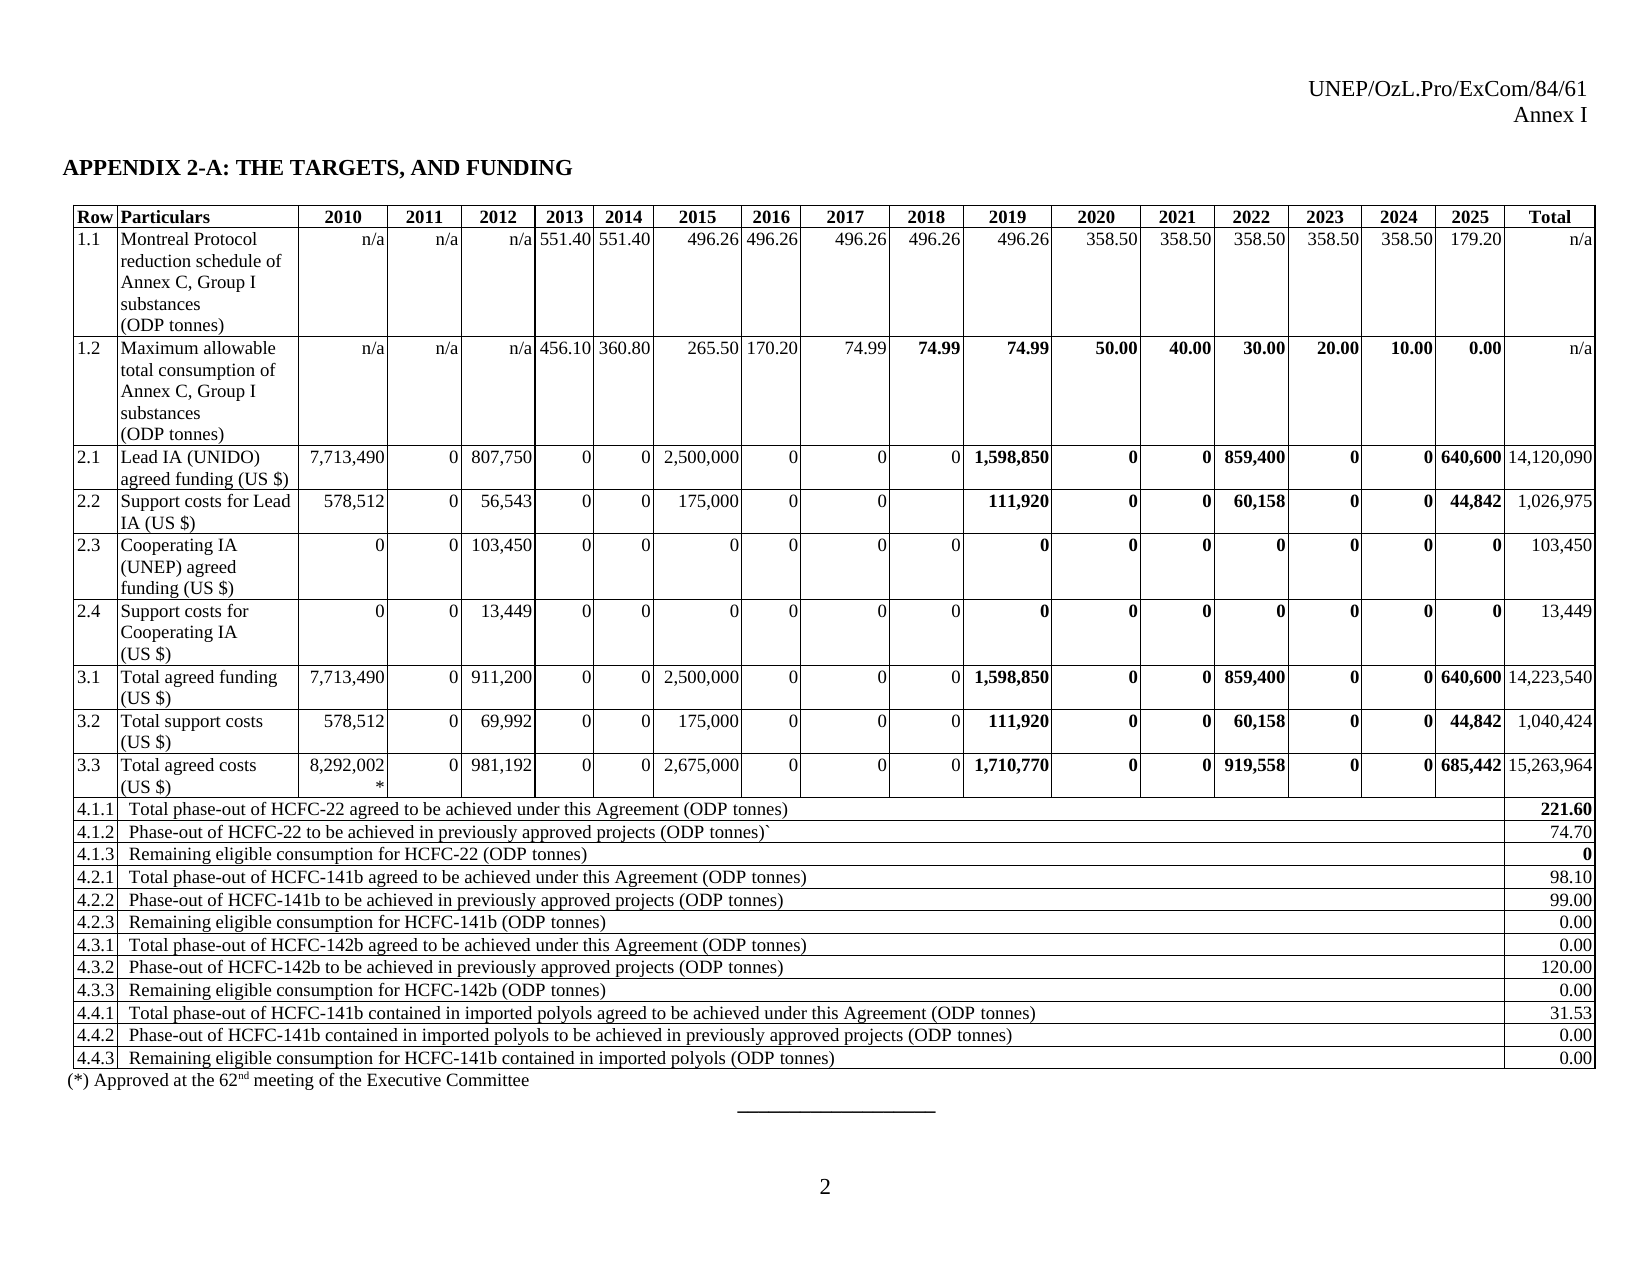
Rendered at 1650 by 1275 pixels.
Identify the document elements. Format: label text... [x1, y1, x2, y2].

table_cell 1.2 [74, 337, 117, 445]
table_cell 496.26 [654, 228, 741, 336]
table_cell Total support costs (US $) [118, 710, 298, 753]
table_cell Remaining eligible consumption for HCFC-141b (ODP tonnes) [118, 911, 1504, 933]
table_cell n/a [462, 337, 534, 445]
table_cell 0 [388, 666, 461, 709]
table_cell 0 [299, 600, 387, 664]
table_cell 7,713,490 [299, 446, 387, 489]
table_cell 175,000 [654, 490, 741, 533]
table_cell 179.20 [1436, 228, 1504, 336]
table_cell Support costs for Cooperating IA (US $) [118, 600, 298, 664]
table_cell 4.4.2 [74, 1024, 117, 1046]
table_header 2024 [1362, 206, 1435, 227]
table_cell 0 [594, 666, 653, 709]
table_cell 0 [388, 710, 461, 753]
table_cell 0.00 [1505, 934, 1594, 955]
table_cell Phase-out of HCFC-22 to be achieved in previously approved projects (ODP tonnes)` [118, 821, 1504, 842]
table_cell 2,500,000 [654, 446, 741, 489]
table_cell 15,263,964 [1505, 754, 1594, 797]
table_cell 4.4.3 [74, 1047, 117, 1068]
table_cell 170.20 [742, 337, 800, 445]
table_cell 1,710,770 [964, 754, 1051, 797]
table_cell 358.50 [1362, 228, 1435, 336]
table_cell 0 [964, 600, 1051, 664]
table_header 2017 [801, 206, 889, 227]
table_cell 2,500,000 [654, 666, 741, 709]
table_header 2014 [594, 206, 653, 227]
table_cell 0 [1362, 710, 1435, 753]
table_cell 0 [594, 710, 653, 753]
table_cell 0 [890, 446, 963, 489]
table_cell 0 [964, 534, 1051, 599]
table_header 2022 [1215, 206, 1288, 227]
table_cell 911,200 [462, 666, 534, 709]
table_cell 0 [388, 600, 461, 664]
table_cell 0 [1141, 754, 1214, 797]
table_cell 496.26 [742, 228, 800, 336]
table_cell 74.70 [1505, 821, 1594, 842]
table_cell 20.00 [1289, 337, 1361, 445]
table_cell 44,842 [1436, 710, 1504, 753]
table_header 2019 [964, 206, 1051, 227]
table_cell 2.1 [74, 446, 117, 489]
table_cell Maximum allowable total consumption of Annex C, Group I substances (ODP tonnes) [118, 337, 298, 445]
table_cell 2,675,000 [654, 754, 741, 797]
table_cell 0 [801, 490, 889, 533]
table_cell Cooperating IA (UNEP) agreed funding (US $) [118, 534, 298, 599]
table_cell 0 [1141, 446, 1214, 489]
table_cell 10.00 [1362, 337, 1435, 445]
table_cell 40.00 [1141, 337, 1214, 445]
table_cell 103,450 [462, 534, 534, 599]
table_header 2023 [1289, 206, 1361, 227]
table_cell 7,713,490 [299, 666, 387, 709]
table_cell Remaining eligible consumption for HCFC-142b (ODP tonnes) [118, 979, 1504, 1001]
table_header 2016 [742, 206, 800, 227]
table_cell 0 [1052, 710, 1140, 753]
table_header Total [1505, 206, 1594, 227]
table_cell 0.00 [1505, 1047, 1594, 1068]
table_cell n/a [388, 228, 461, 336]
table_cell 69,992 [462, 710, 534, 753]
table_cell 0 [1052, 446, 1140, 489]
table_header 2011 [388, 206, 461, 227]
table_cell 0 [1289, 710, 1361, 753]
table_cell 0 [742, 490, 800, 533]
table_cell 358.50 [1141, 228, 1214, 336]
table_cell 0 [594, 534, 653, 599]
table_header 2010 [299, 206, 387, 227]
table_cell 0 [1289, 754, 1361, 797]
table_cell Phase-out of HCFC-142b to be achieved in previously approved projects (ODP tonnes) [118, 956, 1504, 978]
table_cell 859,400 [1215, 446, 1288, 489]
table_cell 551.40 [536, 228, 593, 336]
table_cell 1,040,424 [1505, 710, 1594, 753]
table_cell 0 [594, 754, 653, 797]
table_cell Total phase-out of HCFC-142b agreed to be achieved under this Agreement (ODP tonnes) [118, 934, 1504, 955]
table_cell 0 [536, 490, 593, 533]
table_cell 685,442 [1436, 754, 1504, 797]
table_cell 0 [742, 534, 800, 599]
table_cell 60,158 [1215, 710, 1288, 753]
table_cell 3.2 [74, 710, 117, 753]
text APPENDIX 2-A: THE TARGETS, AND FUNDING [62, 154, 1587, 180]
table_cell 456.10 [536, 337, 593, 445]
table_cell 3.3 [74, 754, 117, 797]
table_cell Support costs for Lead IA (US $) [118, 490, 298, 533]
table_cell 8,292,002* [299, 754, 387, 797]
table_cell 103,450 [1505, 534, 1594, 599]
table_cell n/a [388, 337, 461, 445]
text (*) Approved at the 62nd meeting of the Executive Committee [62, 1069, 1587, 1091]
table_cell Total phase-out of HCFC-141b contained in imported polyols agreed to be achieved under this Agreement (ODP tonnes) [118, 1002, 1504, 1023]
table_cell 0 [654, 600, 741, 664]
table_cell 0 [1362, 754, 1435, 797]
table_cell 1.1 [74, 228, 117, 336]
table_header 2021 [1141, 206, 1214, 227]
table_cell 0 [1362, 446, 1435, 489]
table_cell Phase-out of HCFC-141b to be achieved in previously approved projects (ODP tonnes) [118, 889, 1504, 910]
table_cell 0 [536, 446, 593, 489]
table_cell Total phase-out of HCFC-22 agreed to be achieved under this Agreement (ODP tonnes) [118, 798, 1504, 820]
table_cell 4.1.2 [74, 821, 117, 842]
table_cell n/a [299, 228, 387, 336]
table_cell 4.2.3 [74, 911, 117, 933]
table_cell 1,598,850 [964, 666, 1051, 709]
table_cell 74.99 [890, 337, 963, 445]
table_cell n/a [462, 228, 534, 336]
table_cell 0.00 [1505, 1024, 1594, 1046]
table_cell 0 [742, 710, 800, 753]
table_cell 0 [801, 600, 889, 664]
table_cell 0 [1052, 666, 1140, 709]
table_cell n/a [299, 337, 387, 445]
table_cell 0 [1289, 666, 1361, 709]
table_cell 859,400 [1215, 666, 1288, 709]
table_cell 4.1.3 [74, 843, 117, 865]
table_cell 0 [536, 666, 593, 709]
table_cell 0 [1289, 490, 1361, 533]
table_cell 14,120,090 [1505, 446, 1594, 489]
table_cell 640,600 [1436, 666, 1504, 709]
table_cell Remaining eligible consumption for HCFC-22 (ODP tonnes) [118, 843, 1504, 865]
table_cell 0 [1215, 534, 1288, 599]
table_header 2018 [890, 206, 963, 227]
table_cell 0 [1141, 710, 1214, 753]
table_cell 2.4 [74, 600, 117, 664]
table_cell 360.80 [594, 337, 653, 445]
table_cell 0 [536, 754, 593, 797]
table_cell 0 [742, 446, 800, 489]
table_cell Total phase-out of HCFC-141b agreed to be achieved under this Agreement (ODP tonnes) [118, 866, 1504, 887]
table_cell 0 [1141, 534, 1214, 599]
table_cell 0 [388, 534, 461, 599]
table_cell 4.3.2 [74, 956, 117, 978]
table_cell 14,223,540 [1505, 666, 1594, 709]
table_cell 0 [1362, 600, 1435, 664]
table_cell 0 [742, 600, 800, 664]
table_cell 1,026,975 [1505, 490, 1594, 533]
table_cell 0 [1052, 600, 1140, 664]
table_cell 4.2.2 [74, 889, 117, 910]
table_cell Total agreed costs (US $) [118, 754, 298, 797]
table_cell 0 [742, 754, 800, 797]
table_cell 4.4.1 [74, 1002, 117, 1023]
table_cell 358.50 [1289, 228, 1361, 336]
table_cell 56,543 [462, 490, 534, 533]
table_cell [890, 490, 963, 533]
table_cell 358.50 [1215, 228, 1288, 336]
table_cell 111,920 [964, 710, 1051, 753]
table_cell 0 [1436, 600, 1504, 664]
table_cell 919,558 [1215, 754, 1288, 797]
table_cell 0 [388, 490, 461, 533]
table_cell 0 [1362, 490, 1435, 533]
table_cell 2.3 [74, 534, 117, 599]
table_cell 0 [536, 600, 593, 664]
table_cell 0 [1289, 600, 1361, 664]
table_cell 0 [890, 710, 963, 753]
table_cell 0 [890, 666, 963, 709]
table_cell 358.50 [1052, 228, 1140, 336]
table_cell 74.99 [964, 337, 1051, 445]
table_cell 0 [654, 534, 741, 599]
table_header 2013 [536, 206, 593, 227]
table_cell Remaining eligible consumption for HCFC-141b contained in imported polyols (ODP tonnes) [118, 1047, 1504, 1068]
table_cell 0 [1052, 534, 1140, 599]
table_cell 0 [1141, 666, 1214, 709]
table_cell 0 [801, 446, 889, 489]
table_cell Montreal Protocol reduction schedule of Annex C, Group I substances (ODP tonnes) [118, 228, 298, 336]
table_cell 0 [1289, 446, 1361, 489]
table_cell Phase-out of HCFC-141b contained in imported polyols to be achieved in previously approved projects (ODP tonnes) [118, 1024, 1504, 1046]
table_cell 1,598,850 [964, 446, 1051, 489]
table_cell 0 [1505, 843, 1594, 865]
table_cell 496.26 [890, 228, 963, 336]
table_cell 0.00 [1505, 979, 1594, 1001]
table_header 2012 [462, 206, 534, 227]
table_cell 0 [1362, 534, 1435, 599]
table_cell 13,449 [462, 600, 534, 664]
table_cell 98.10 [1505, 866, 1594, 887]
table_cell 0.00 [1436, 337, 1504, 445]
table_cell 30.00 [1215, 337, 1288, 445]
table_cell 0 [801, 710, 889, 753]
table_cell 4.3.1 [74, 934, 117, 955]
table_cell 60,158 [1215, 490, 1288, 533]
table_cell 13,449 [1505, 600, 1594, 664]
table_cell 31.53 [1505, 1002, 1594, 1023]
table_cell 0 [536, 710, 593, 753]
table_cell 0 [1141, 600, 1214, 664]
table_cell 221.60 [1505, 798, 1594, 820]
table_cell 496.26 [801, 228, 889, 336]
table_cell 111,920 [964, 490, 1051, 533]
table_cell 4.2.1 [74, 866, 117, 887]
table_cell 0 [1436, 534, 1504, 599]
table_cell 120.00 [1505, 956, 1594, 978]
table_cell 0 [1289, 534, 1361, 599]
table_cell 578,512 [299, 710, 387, 753]
table_cell n/a [1505, 337, 1594, 445]
table_cell 0 [1052, 754, 1140, 797]
table_cell 0 [1141, 490, 1214, 533]
table_cell 578,512 [299, 490, 387, 533]
table_cell 0 [801, 754, 889, 797]
text ___________________ [662, 1091, 1587, 1115]
table_cell 0 [388, 754, 461, 797]
table_cell 0 [1362, 666, 1435, 709]
table_cell n/a [1505, 228, 1594, 336]
table_cell 496.26 [964, 228, 1051, 336]
table_cell 3.1 [74, 666, 117, 709]
table_cell 807,750 [462, 446, 534, 489]
table_cell 50.00 [1052, 337, 1140, 445]
table_cell 0.00 [1505, 911, 1594, 933]
table_cell 0 [594, 490, 653, 533]
table_cell 0 [890, 600, 963, 664]
table_cell 0 [801, 666, 889, 709]
table_cell 0 [1052, 490, 1140, 533]
table_cell 0 [388, 446, 461, 489]
table_cell 0 [890, 534, 963, 599]
table_cell 0 [594, 446, 653, 489]
table_cell Lead IA (UNIDO) agreed funding (US $) [118, 446, 298, 489]
table_cell 175,000 [654, 710, 741, 753]
table_cell 0 [801, 534, 889, 599]
table_cell 0 [742, 666, 800, 709]
table_header 2025 [1436, 206, 1504, 227]
table_cell 4.1.1 [74, 798, 117, 820]
table_cell 0 [1215, 600, 1288, 664]
table_cell 981,192 [462, 754, 534, 797]
table_cell Total agreed funding (US $) [118, 666, 298, 709]
table_cell 551.40 [594, 228, 653, 336]
table_header Particulars [118, 206, 298, 227]
table_cell 265.50 [654, 337, 741, 445]
table_header Row [74, 206, 117, 227]
table_cell 74.99 [801, 337, 889, 445]
table_cell 0 [594, 600, 653, 664]
table_header 2015 [654, 206, 741, 227]
table_cell 44,842 [1436, 490, 1504, 533]
table_cell 0 [890, 754, 963, 797]
table_cell 4.3.3 [74, 979, 117, 1001]
table_cell 640,600 [1436, 446, 1504, 489]
table_header 2020 [1052, 206, 1140, 227]
table_cell 0 [299, 534, 387, 599]
table_cell 2.2 [74, 490, 117, 533]
table_cell 99.00 [1505, 889, 1594, 910]
table_cell 0 [536, 534, 593, 599]
